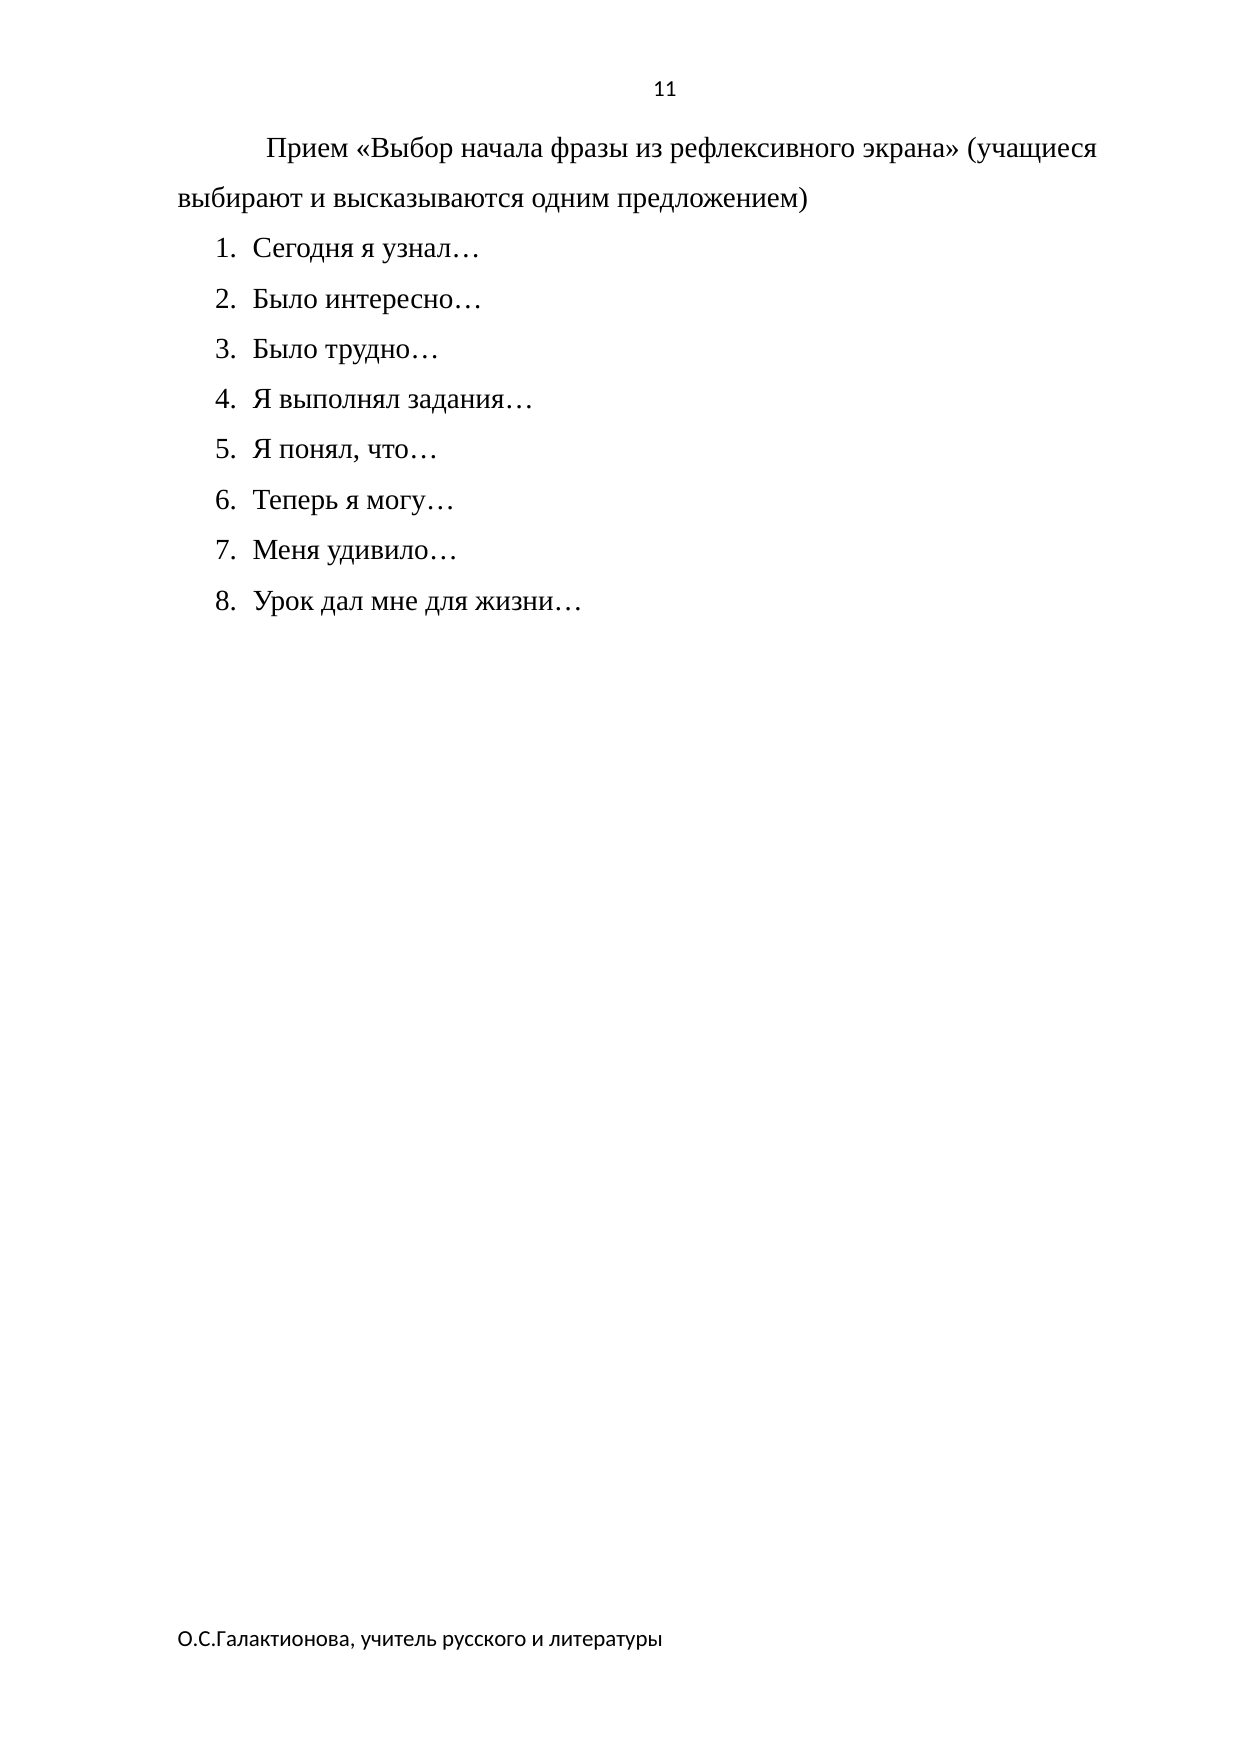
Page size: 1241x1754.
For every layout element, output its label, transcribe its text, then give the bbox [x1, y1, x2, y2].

list Теперь я могу… [215, 482, 1152, 516]
list Меня удивило… [215, 532, 1152, 566]
text Прием «Выбор начала фразы из рефлексивного экрана» (учащиеся выбирают и высказываются одним предложением) [177, 130, 1152, 214]
list Я понял, что… [215, 432, 1152, 465]
list Я выполнял задания… [215, 381, 1152, 415]
list Урок дал мне для жизни… [215, 583, 1152, 616]
list Сегодня я узнал… [215, 230, 1152, 264]
list Было интересно… [215, 281, 1152, 314]
list Было трудно… [215, 331, 1152, 364]
